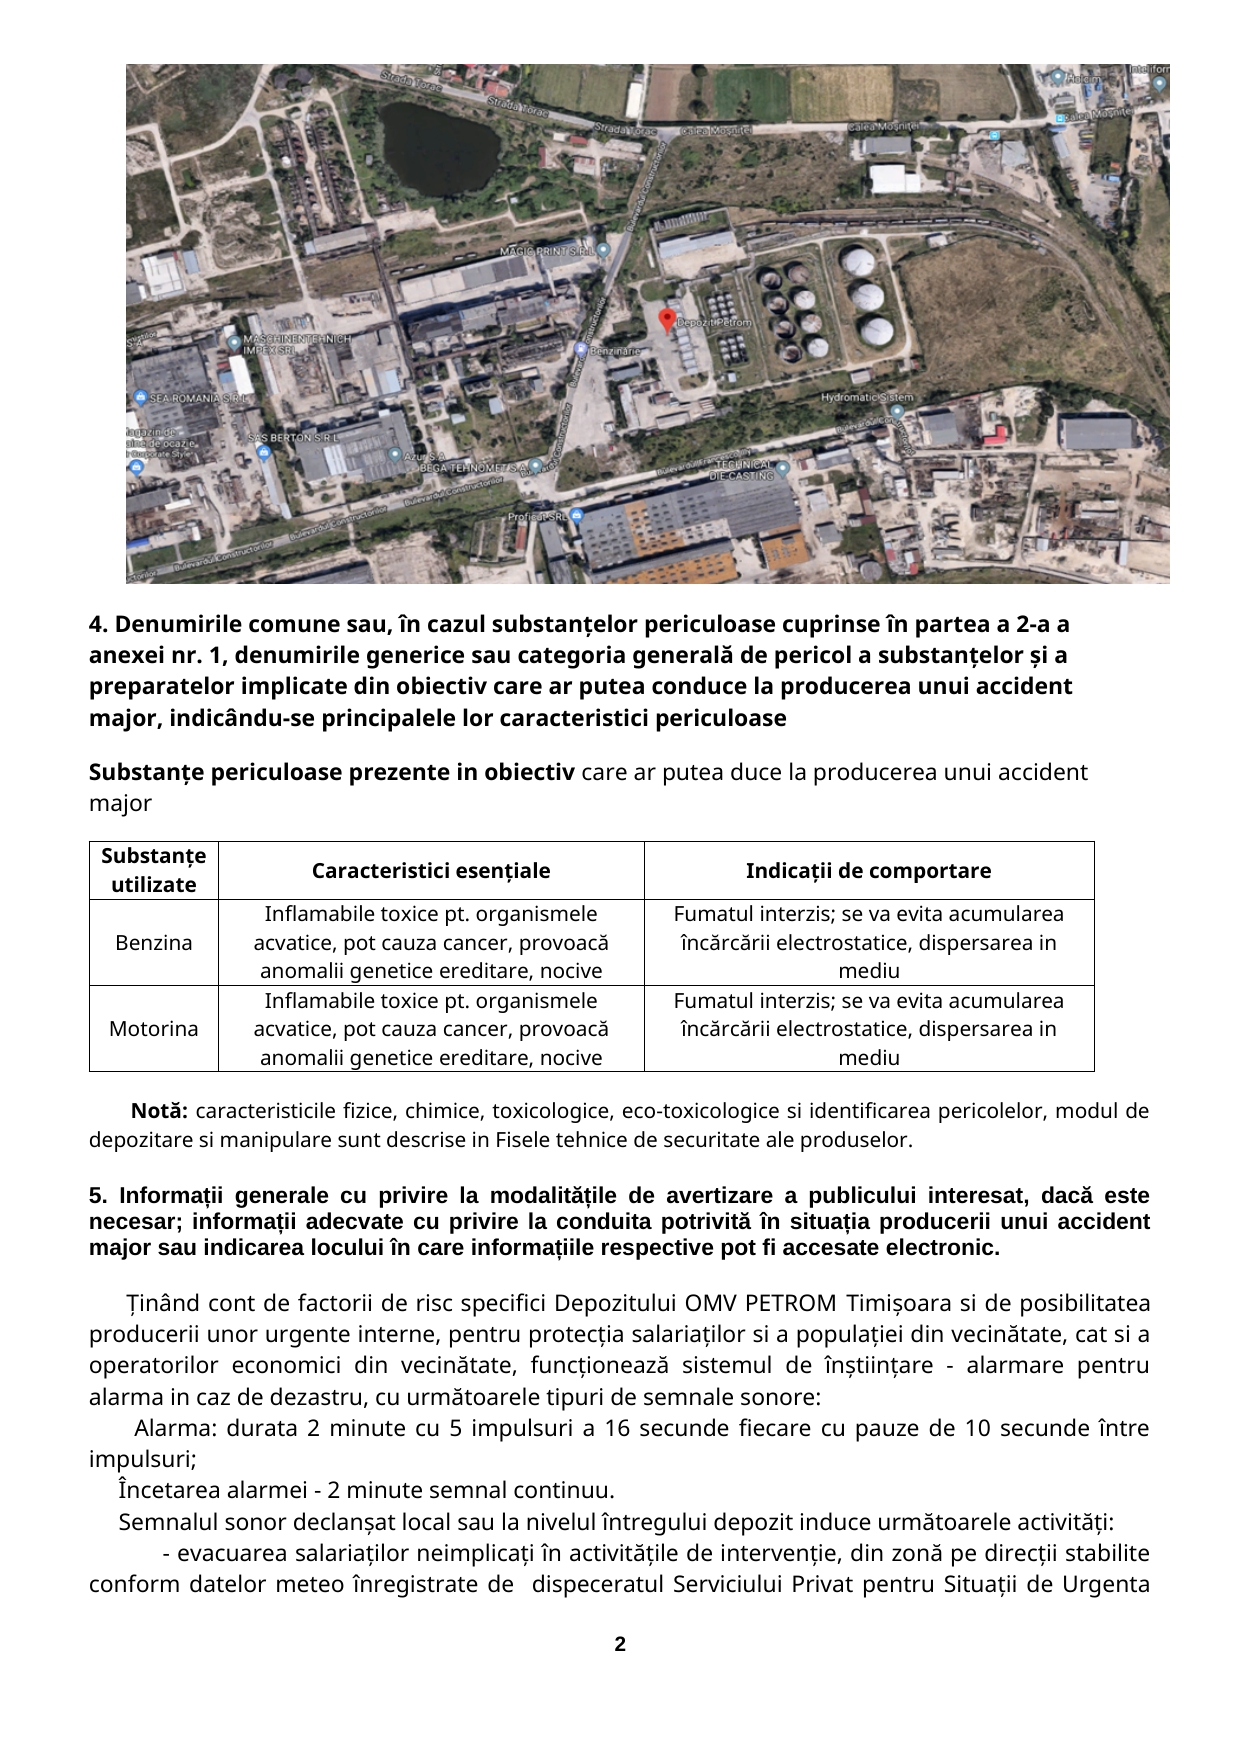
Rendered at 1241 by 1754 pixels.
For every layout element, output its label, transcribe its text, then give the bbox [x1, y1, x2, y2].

text 4. Denumirile comune sau, în cazul substanțelor periculoase cuprinse în partea a 2-a a anexei nr. 1, denumirile generice sau categoria generală de pericol a substanțelor şi a preparatelor implicate din obiectiv care ar putea conduce la producerea unui accident major, indicându-se principalele lor caracteristici periculoase [89, 608, 1152, 733]
text Notă: caracteristicile fizice, chimice, toxicologice, eco-toxicologice si identificarea pericolelor, modul de depozitare si manipulare sunt descrise in Fisele tehnice de securitate ale produselor. [89, 1096, 1152, 1153]
text Alarma: durata 2 minute cu 5 impulsuri a 16 secunde fiecare cu pauze de 10 secunde între impulsuri; [89, 1412, 1152, 1474]
text Ținând cont de factorii de risc specifici Depozitului OMV PETROM Timișoara si de posibilitatea producerii unor urgente interne, pentru protecția salariaților si a populației din vecinătate, cat si a operatorilor economici din vecinătate, funcționează sistemul de înștiințare - alarmare pentru alarma in caz de dezastru, cu următoarele tipuri de semnale sonore: [89, 1287, 1152, 1412]
table_cell Benzina [90, 900, 218, 985]
table_cell Motorina [90, 986, 218, 1071]
text Semnalul sonor declanșat local sau la nivelul întregului depozit induce următoarele activități: [89, 1506, 1152, 1537]
table_header Indicații de comportare [645, 842, 1094, 898]
table_cell Fumatul interzis; se va evita acumularea încărcării electrostatice, dispersarea in mediu [645, 900, 1094, 985]
picture [126, 64, 1170, 584]
table_cell Inflamabile toxice pt. organismele acvatice, pot cauza cancer, provoacă anomalii genetice ereditare, nocive [219, 986, 644, 1071]
text Încetarea alarmei - 2 minute semnal continuu. [89, 1474, 1152, 1506]
text 5. Informații generale cu privire la modalitățile de avertizare a publicului interesat, dacă este necesar; informații adecvate cu privire la conduita potrivită în situația producerii unui accident major sau indicarea locului în care informațiile respective pot fi accesate electronic. [89, 1182, 1152, 1261]
text Substanțe periculoase prezente in obiectiv care ar putea duce la producerea unui accident major [89, 755, 1152, 818]
table_cell Fumatul interzis; se va evita acumularea încărcării electrostatice, dispersarea in mediu [645, 986, 1094, 1071]
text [89, 1537, 1152, 1599]
table_header Substanțe utilizate [90, 842, 218, 898]
table_header Caracteristici esențiale [219, 842, 644, 898]
table_cell Inflamabile toxice pt. organismele acvatice, pot cauza cancer, provoacă anomalii genetice ereditare, nocive [219, 900, 644, 985]
